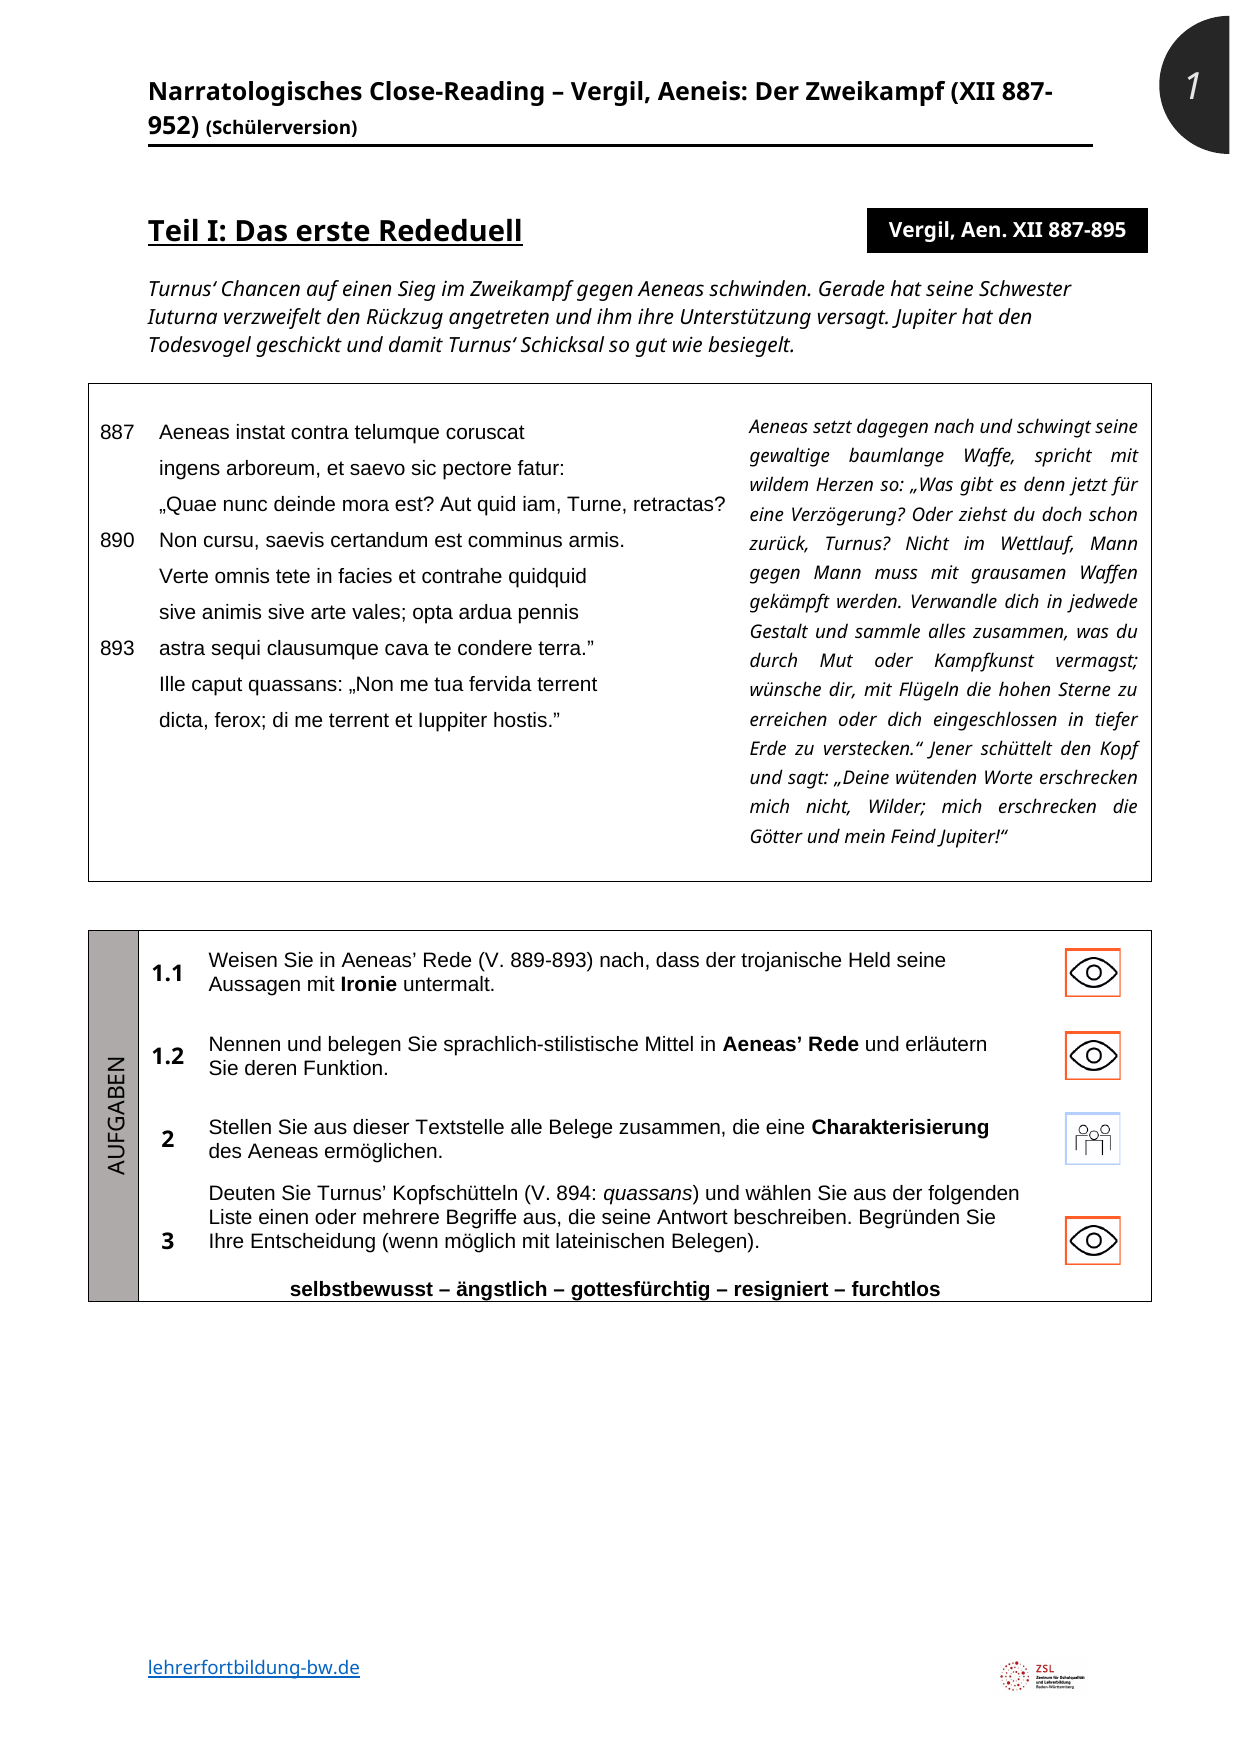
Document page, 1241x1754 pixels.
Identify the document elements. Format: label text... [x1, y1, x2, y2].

table_cell 3 [139, 1180, 197, 1301]
table_header 887 890 893 [89, 384, 148, 881]
table_header AUFGABEN [89, 931, 138, 1301]
table_cell Nennen und belegen Sie sprachlich-stilistische Mittel in Aeneas’ Rede und erläutern Sie deren Funktion. [197, 1013, 1033, 1096]
table_header Weisen Sie in Aeneas’ Rede (V. 889-893) nach, dass der trojanische Held seine Aussagen mit Ironie untermalt. [197, 931, 1033, 1013]
picture [993, 1655, 1092, 1698]
text Teil I: Das erste Rededuell [148, 210, 867, 250]
table_cell 1.2 [139, 1013, 197, 1096]
table_header [1034, 931, 1151, 1013]
table_cell Stellen Sie aus dieser Textstelle alle Belege zusammen, die eine Charakterisierung des Aeneas ermöglichen. [197, 1096, 1033, 1180]
table_cell [1034, 1096, 1151, 1180]
table_cell [1034, 1180, 1151, 1301]
table_cell 2 [139, 1096, 197, 1180]
table_header 1.1 [139, 931, 197, 1013]
table_cell [1034, 1013, 1151, 1096]
table_cell Deuten Sie Turnus’ Kopfschütteln (V. 894: quassans) und wählen Sie aus der folgenden Liste einen oder mehrere Begriffe aus, die seine Antwort beschreiben. Begründen Sie Ihre Entscheidung (wenn möglich mit lateinischen Belegen). selbstbewusst – ängstlich – gottesfürchtig – resigniert – furchtlos [197, 1180, 1033, 1301]
text Turnus‘ Chancen auf einen Sieg im Zweikampf gegen Aeneas schwinden. Gerade hat seine Schwester Iuturna verzweifelt den Rückzug angetreten und ihm ihre Unterstützung versagt. Jupiter hat den Todesvogel geschickt und damit Turnus‘ Schicksal so gut wie besiegelt. [148, 274, 1093, 359]
table_header Aeneas instat contra telumque coruscat ingens arboreum, et saevo sic pectore fatur: „Quae nunc deinde mora est? Aut quid iam, Turne, retractas? Non cursu, saevis certandum est comminus armis. Verte omnis tete in facies et contrahe quidquid sive animis sive arte vales; opta ardua pennis astra sequi clausumque cava te condere terra.” Ille caput quassans: „Non me tua fervida terrent dicta, ferox; di me terrent et Iuppiter hostis.” [148, 384, 738, 881]
table_header Aeneas setzt dagegen nach und schwingt seine gewaltige baumlange Waffe, spricht mit wildem Herzen so: „Was gibt es denn jetzt für eine Verzögerung? Oder ziehst du doch schon zurück, Turnus? Nicht im Wettlauf, Mann gegen Mann muss mit grausamen Waffen gekämpft werden. Verwandle dich in jedwede Gestalt und sammle alles zusammen, was du durch Mut oder Kampfkunst vermagst; wünsche dir, mit Flügeln die hohen Sterne zu erreichen oder dich eingeschlossen in tiefer Erde zu verstecken.“ Jener schüttelt den Kopf und sagt: „Deine wütenden Worte erschrecken mich nicht, Wilder; mich erschrecken die Götter und mein Feind Jupiter!“ [738, 384, 1151, 881]
